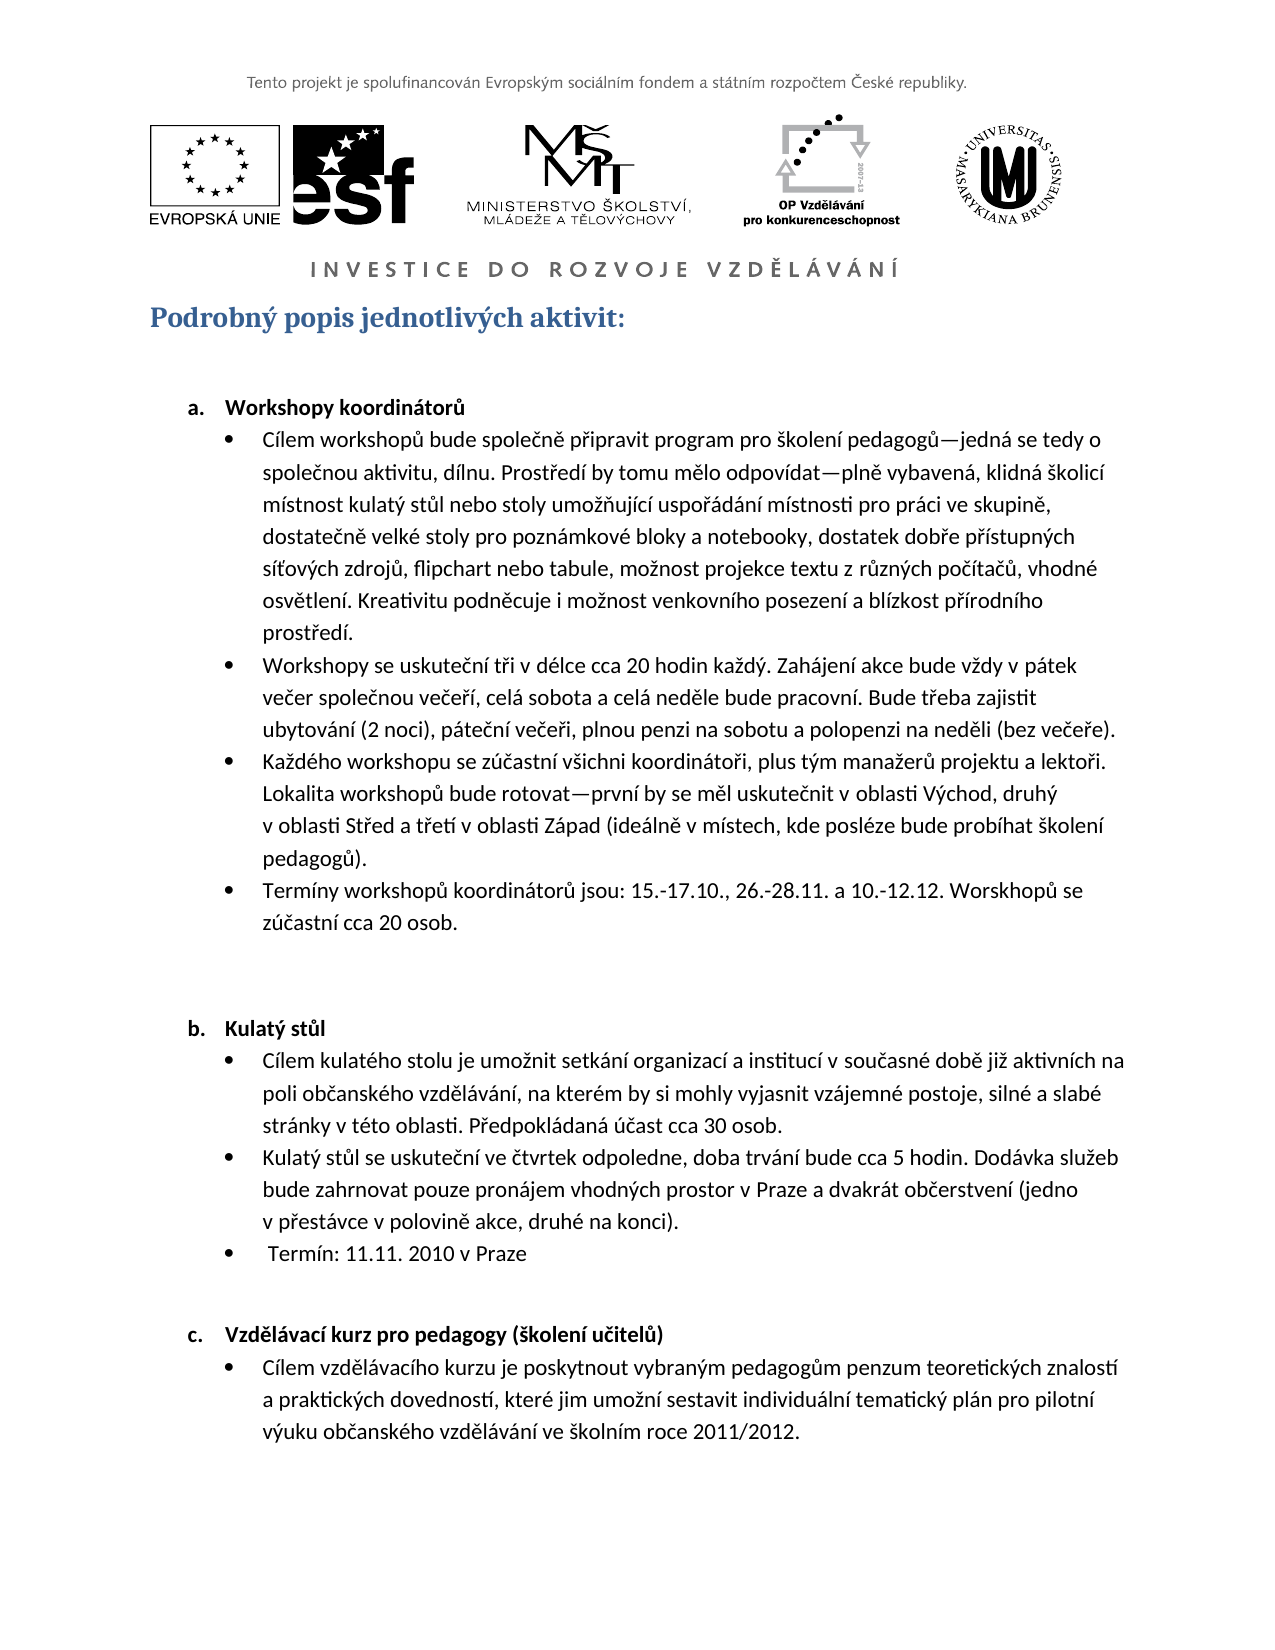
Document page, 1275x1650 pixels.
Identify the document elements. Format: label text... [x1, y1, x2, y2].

list Cílem kulatého stolu je umožnit setkání organizací a institucí v současné době již aktivních na poli občanského vzdělávání, na kterém by si mohly vyjasnit vzájemné postoje, silné a slabé stránky v této oblasti. Předpokládaná účast cca 30 osob. [225, 1046, 1125, 1139]
list Cílem vzdělávacího kurzu je poskytnout vybraným pedagogům penzum teoretických znalostí a praktických dovedností, které jim umožní sestavit individuální tematický plán pro pilotní výuku občanského vzdělávání ve školním roce 2011/2012. [225, 1353, 1125, 1445]
list Workshopy koordinátorů [187, 393, 1125, 421]
list Workshopy se uskuteční tři v délce cca 20 hodin každý. Zahájení akce bude vždy v pátek večer společnou večeří, celá sobota a celá neděle bude pracovní. Bude třeba zajistit ubytování (2 noci), páteční večeři, plnou penzi na sobotu a polopenzi na neděli (bez večeře). [225, 651, 1125, 743]
list Každého workshopu se zúčastní všichni koordinátoři, plus tým manažerů projektu a lektoři. Lokalita workshopů bude rotovat—první by se měl uskutečnit v oblasti Východ, druhý v oblasti Střed a třetí v oblasti Západ (ideálně v místech, kde posléze bude probíhat školení pedagogů). [225, 747, 1125, 872]
list Vzdělávací kurz pro pedagogy (školení učitelů) [187, 1321, 1125, 1349]
subtitle Podrobný popis jednotlivých aktivit: [150, 302, 1125, 335]
list Kulatý stůl [187, 1014, 1125, 1042]
list Kulatý stůl se uskuteční ve čtvrtek odpoledne, doba trvání bude cca 5 hodin. Dodávka služeb bude zahrnovat pouze pronájem vhodných prostor v Praze a dvakrát občerstvení (jedno v přestávce v polovině akce, druhé na konci). [225, 1143, 1125, 1235]
list Termín: 11.11. 2010 v Praze [225, 1239, 1125, 1268]
list Termíny workshopů koordinátorů jsou: 15.-17.10., 26.-28.11. a 10.-12.12. Worskhopů se zúčastní cca 20 osob. [225, 876, 1125, 936]
list Cílem workshopů bude společně připravit program pro školení pedagogů—jedná se tedy o společnou aktivitu, dílnu. Prostředí by tomu mělo odpovídat—plně vybavená, klidná školicí místnost kulatý stůl nebo stoly umožňující uspořádání místnosti pro práci ve skupině, dostatečně velké stoly pro poznámkové bloky a notebooky, dostatek dobře přístupných síťových zdrojů, flipchart nebo tabule, možnost projekce textu z různých počítačů, vhodné osvětlení. Kreativitu podněcuje i možnost venkovního posezení a blízkost přírodního prostředí. [225, 425, 1125, 647]
